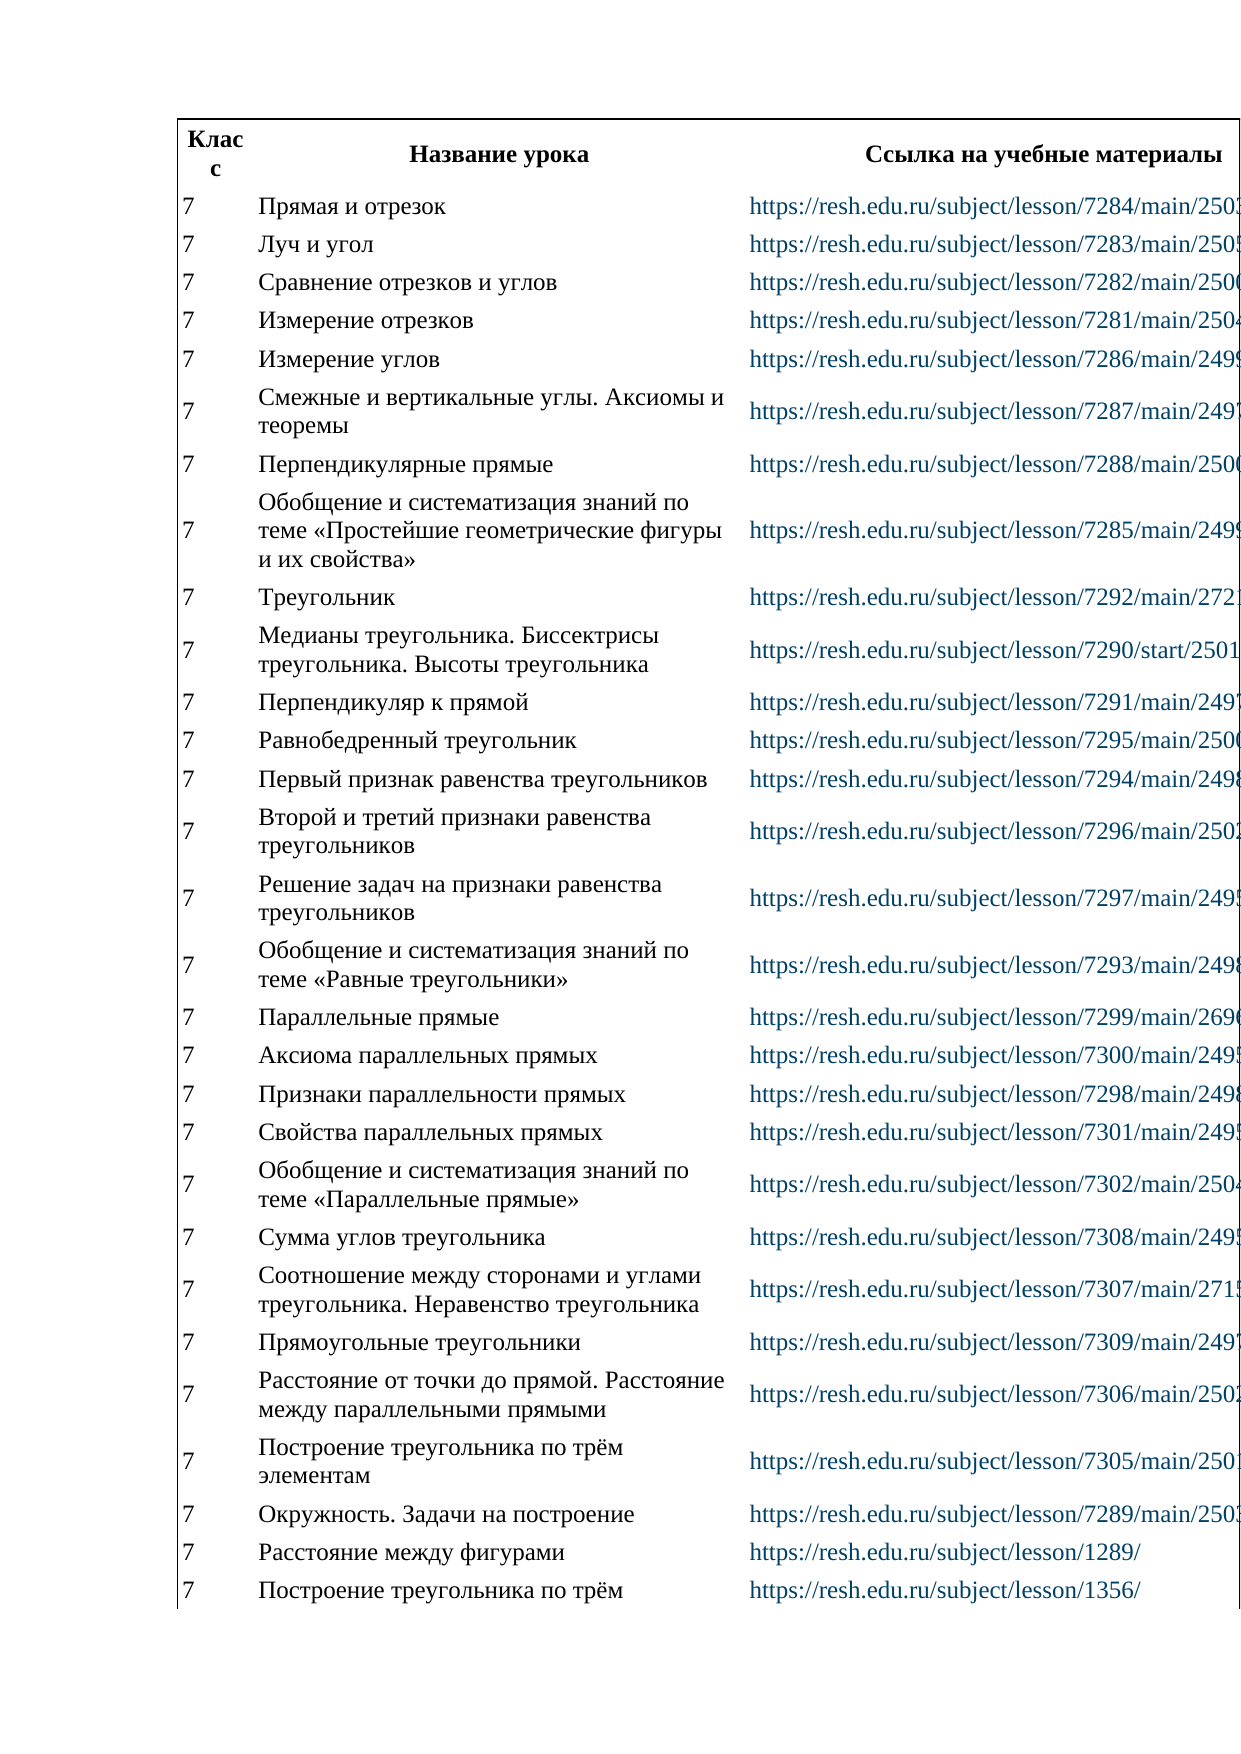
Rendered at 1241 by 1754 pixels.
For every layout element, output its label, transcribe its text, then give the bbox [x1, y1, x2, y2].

table_cell https://resh.edu.ru/subject/lesson/7287/main/249702/ [745, 377, 1239, 444]
table_cell 7 [178, 1494, 253, 1532]
table_cell 7 [178, 683, 253, 721]
table_cell 7 [178, 797, 253, 864]
table_cell https://resh.edu.ru/subject/lesson/7292/main/272170/ [745, 578, 1239, 616]
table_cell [745, 1570, 1239, 1608]
table_cell https://resh.edu.ru/subject/lesson/7305/main/250159/ [745, 1427, 1239, 1494]
table_cell 7 [178, 339, 253, 377]
table_cell 7 [178, 1217, 253, 1255]
table_cell https://resh.edu.ru/subject/lesson/7300/main/249563/ [745, 1036, 1239, 1074]
table_cell Прямоугольные треугольники [253, 1322, 745, 1360]
table_cell https://resh.edu.ru/subject/lesson/7290/start/250190/ [745, 616, 1239, 683]
table_cell https://resh.edu.ru/subject/lesson/7289/main/250391/ [745, 1494, 1239, 1532]
table_cell https://resh.edu.ru/subject/lesson/7307/main/271523/ [745, 1255, 1239, 1322]
table_cell Перпендикулярные прямые [253, 444, 745, 482]
table_cell 7 [178, 1112, 253, 1150]
table_cell https://resh.edu.ru/subject/lesson/7288/main/250076/ [745, 444, 1239, 482]
table_cell 7 [178, 1360, 253, 1427]
table_cell https://resh.edu.ru/subject/lesson/7284/main/250334/ [745, 187, 1239, 225]
table_cell https://resh.edu.ru/subject/lesson/7302/main/250439/ [745, 1150, 1239, 1217]
table_cell https://resh.edu.ru/subject/lesson/7282/main/250086/ [745, 263, 1239, 301]
table_cell Медианы треугольника. Биссектрисы треугольника. Высоты треугольника [253, 616, 745, 683]
table_cell Расстояние между фигурами [253, 1532, 745, 1570]
table_cell https://resh.edu.ru/subject/lesson/7298/main/249809/ [745, 1074, 1239, 1112]
table_cell Свойства параллельных прямых [253, 1112, 745, 1150]
table_cell 7 [178, 998, 253, 1036]
table_cell 7 [178, 578, 253, 616]
table_cell 7 [178, 444, 253, 482]
table_cell 7 [178, 1570, 253, 1608]
table_cell Первый признак равенства треугольников [253, 759, 745, 797]
table_cell https://resh.edu.ru/subject/lesson/7281/main/250474/ [745, 301, 1239, 339]
table_cell Построение треугольника по трём элементам [253, 1427, 745, 1494]
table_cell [253, 1570, 745, 1608]
table_cell https://resh.edu.ru/subject/lesson/7291/main/249774/ [745, 683, 1239, 721]
table_cell Признаки параллельности прямых [253, 1074, 745, 1112]
table_cell 7 [178, 377, 253, 444]
table_cell https://resh.edu.ru/subject/lesson/7285/main/249914/ [745, 482, 1239, 578]
table_cell Сравнение отрезков и углов [253, 263, 745, 301]
table_cell https://resh.edu.ru/subject/lesson/1289/ [745, 1532, 1239, 1570]
table_cell Расстояние от точки до прямой. Расстояние между параллельными прямыми [253, 1360, 745, 1427]
table_cell Смежные и вертикальные углы. Аксиомы и теоремы [253, 377, 745, 444]
table_cell Сумма углов треугольника [253, 1217, 745, 1255]
table_cell Аксиома параллельных прямых [253, 1036, 745, 1074]
table_cell 7 [178, 759, 253, 797]
table_cell Решение задач на признаки равенства треугольников [253, 864, 745, 931]
table_cell https://resh.edu.ru/subject/lesson/7308/main/249598/ [745, 1217, 1239, 1255]
table_header Ссылка на учебные материалы [745, 120, 1239, 187]
table_cell 7 [178, 1036, 253, 1074]
table_cell 7 [178, 864, 253, 931]
table_cell 7 [178, 1255, 253, 1322]
table_cell https://resh.edu.ru/subject/lesson/7309/main/249739/ [745, 1322, 1239, 1360]
table_cell https://resh.edu.ru/subject/lesson/7283/main/250509/ [745, 225, 1239, 263]
table_cell Окружность. Задачи на построение [253, 1494, 745, 1532]
table_cell 7 [178, 1322, 253, 1360]
table_cell Обобщение и систематизация знаний по теме «Равные треугольники» [253, 931, 745, 998]
table_cell 7 [178, 187, 253, 225]
table_cell 7 [178, 1150, 253, 1217]
table_cell https://resh.edu.ru/subject/lesson/7306/main/250264/ [745, 1360, 1239, 1427]
table_cell 7 [178, 721, 253, 759]
table_cell Прямая и отрезок [253, 187, 745, 225]
table_cell 7 [178, 1427, 253, 1494]
table_cell https://resh.edu.ru/subject/lesson/7294/main/249879/ [745, 759, 1239, 797]
table_cell 7 [178, 482, 253, 578]
table_cell https://resh.edu.ru/subject/lesson/7296/main/250229/ [745, 797, 1239, 864]
table_cell 7 [178, 263, 253, 301]
table_cell Измерение углов [253, 339, 745, 377]
table_cell https://resh.edu.ru/subject/lesson/7293/main/249844/ [745, 931, 1239, 998]
table_cell 7 [178, 225, 253, 263]
table_cell 7 [178, 1074, 253, 1112]
table_cell Равнобедренный треугольник [253, 721, 745, 759]
table_cell Соотношение между сторонами и углами треугольника. Неравенство треугольника [253, 1255, 745, 1322]
table_cell 7 [178, 931, 253, 998]
table_header Название урока [253, 120, 745, 187]
table_cell 7 [178, 301, 253, 339]
table_cell Перпендикуляр к прямой [253, 683, 745, 721]
table_cell https://resh.edu.ru/subject/lesson/7295/main/250019/ [745, 721, 1239, 759]
table_header Класс [178, 120, 253, 187]
table_cell Параллельные прямые [253, 998, 745, 1036]
table_cell 7 [178, 616, 253, 683]
table_cell https://resh.edu.ru/subject/lesson/7301/main/249515/ [745, 1112, 1239, 1150]
table_cell https://resh.edu.ru/subject/lesson/7299/main/269607/ [745, 998, 1239, 1036]
table_cell Луч и угол [253, 225, 745, 263]
table_cell Треугольник [253, 578, 745, 616]
table_cell Обобщение и систематизация знаний по теме «Параллельные прямые» [253, 1150, 745, 1217]
table_cell https://resh.edu.ru/subject/lesson/7286/main/249984/ [745, 339, 1239, 377]
table_cell Измерение отрезков [253, 301, 745, 339]
table_cell Обобщение и систематизация знаний по теме «Простейшие геометрические фигуры и их свойства» [253, 482, 745, 578]
table_cell 7 [178, 1532, 253, 1570]
table_cell https://resh.edu.ru/subject/lesson/7297/main/249528/ [745, 864, 1239, 931]
table_cell Второй и третий признаки равенства треугольников [253, 797, 745, 864]
